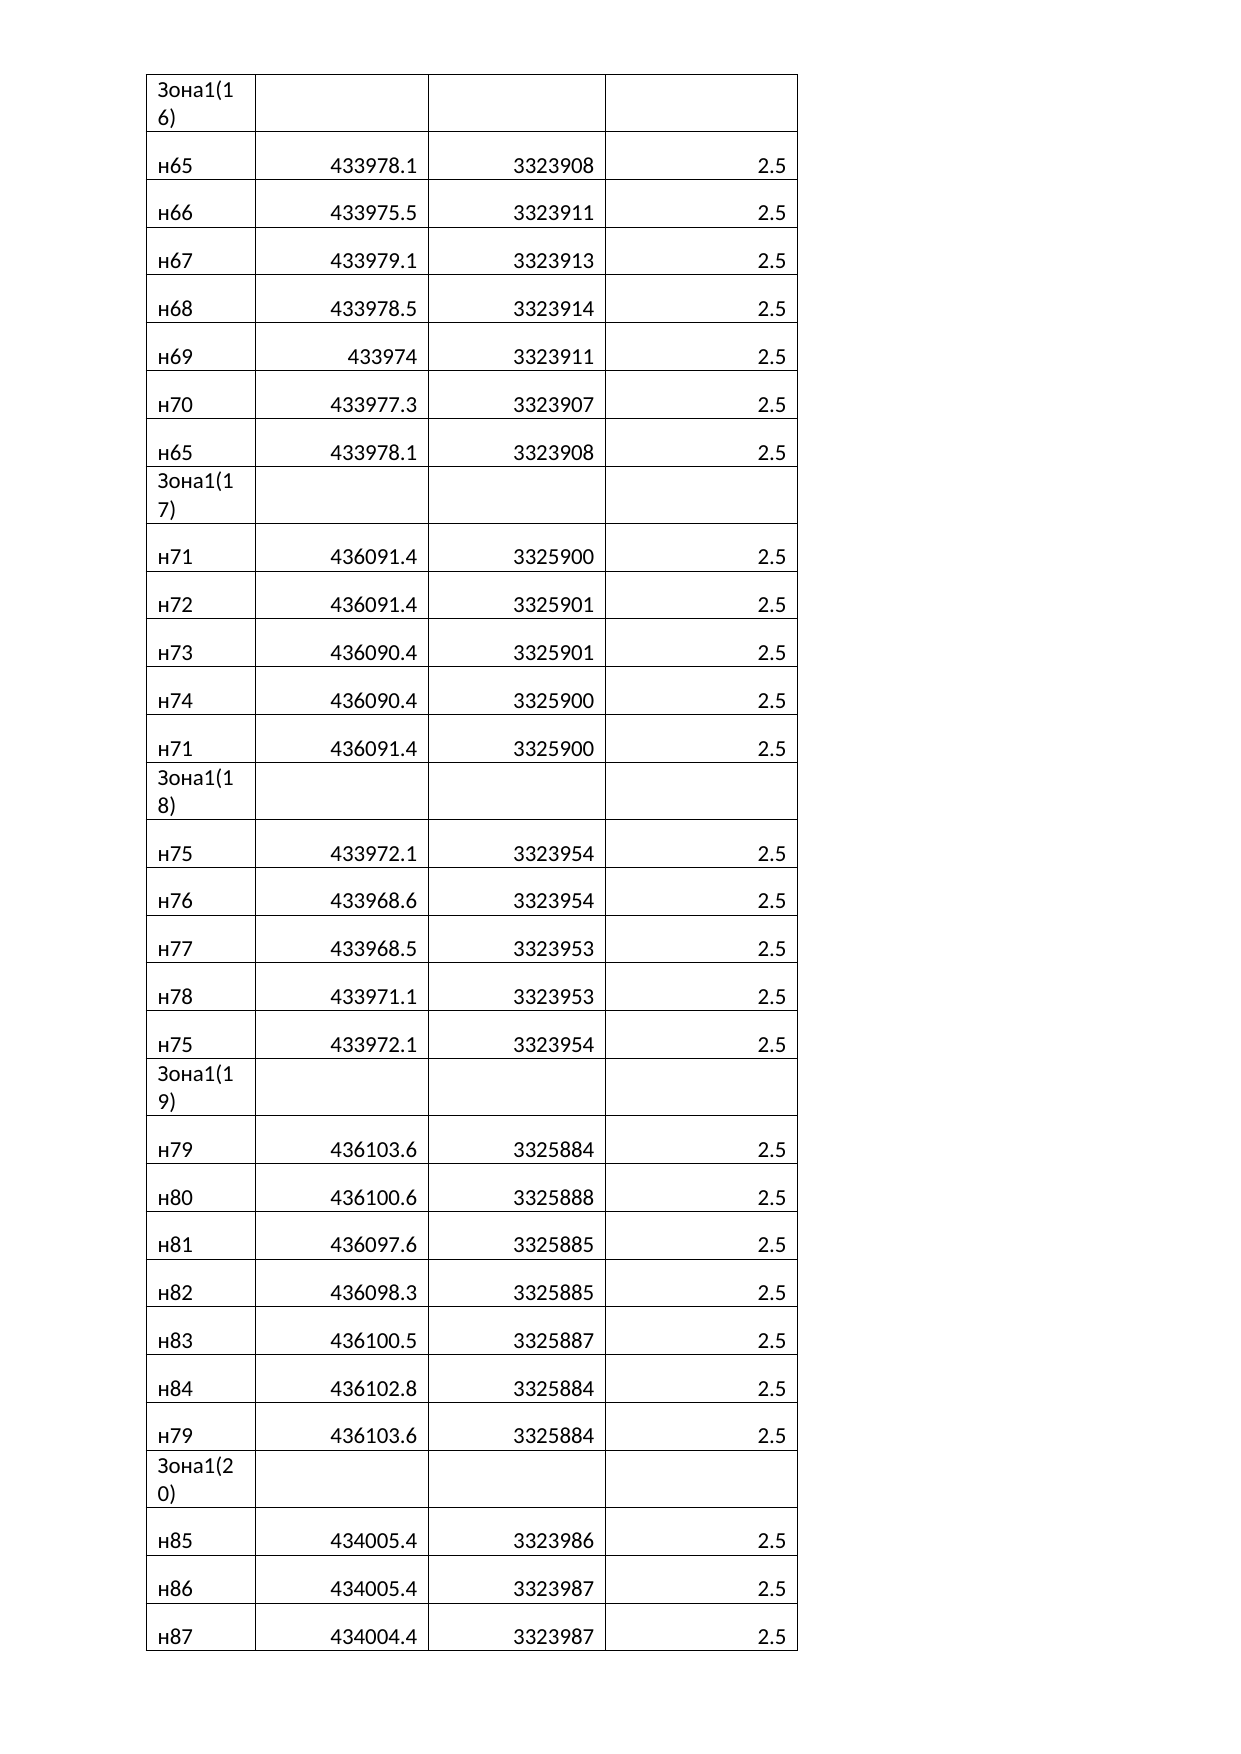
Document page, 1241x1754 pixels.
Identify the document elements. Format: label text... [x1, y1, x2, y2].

table_cell 434005.4 [256, 1556, 428, 1602]
table_cell 2.5 [606, 1011, 797, 1058]
table_cell 2.5 [606, 619, 797, 666]
table_cell 3325884 [429, 1116, 605, 1163]
table_cell 3323913 [429, 228, 605, 274]
table_cell 3325900 [429, 667, 605, 714]
table_cell 2.5 [606, 524, 797, 571]
table_cell 3323987 [429, 1556, 605, 1602]
table_cell 3323911 [429, 323, 605, 370]
table_cell 433978.1 [256, 132, 428, 179]
table_cell н84 [147, 1355, 255, 1402]
table_cell 2.5 [606, 275, 797, 322]
table_cell Зона1(19) [147, 1059, 255, 1115]
table_cell Зона1(20) [147, 1451, 255, 1507]
table_cell 434004.4 [256, 1604, 428, 1650]
table_cell 436100.5 [256, 1307, 428, 1354]
table_cell 2.5 [606, 1604, 797, 1650]
table_cell 2.5 [606, 667, 797, 714]
table_cell [429, 1451, 605, 1507]
table_cell 433978.5 [256, 275, 428, 322]
table_cell 436103.6 [256, 1403, 428, 1450]
table_cell [429, 1059, 605, 1115]
table_cell 433972.1 [256, 820, 428, 867]
table_cell 2.5 [606, 1355, 797, 1402]
table_cell 433968.5 [256, 916, 428, 962]
table_cell 436098.3 [256, 1260, 428, 1306]
table_cell 3323914 [429, 275, 605, 322]
table_cell 2.5 [606, 820, 797, 867]
table_cell 436090.4 [256, 619, 428, 666]
table_cell н79 [147, 1403, 255, 1450]
table_cell [606, 1451, 797, 1507]
table_cell 436097.6 [256, 1212, 428, 1258]
table_cell н65 [147, 419, 255, 466]
table_cell н83 [147, 1307, 255, 1354]
table_cell 3325900 [429, 524, 605, 571]
table_cell 436090.4 [256, 667, 428, 714]
table_cell 436091.4 [256, 524, 428, 571]
table_cell 433977.3 [256, 371, 428, 418]
table_cell н66 [147, 180, 255, 227]
table_cell 436091.4 [256, 715, 428, 762]
table_cell н79 [147, 1116, 255, 1163]
table_cell 3323907 [429, 371, 605, 418]
table_cell 2.5 [606, 715, 797, 762]
table_cell 3323908 [429, 132, 605, 179]
table_cell [256, 763, 428, 819]
table_cell 2.5 [606, 1260, 797, 1306]
table_cell 2.5 [606, 963, 797, 1010]
table_cell н82 [147, 1260, 255, 1306]
table_cell [429, 763, 605, 819]
table_cell 2.5 [606, 572, 797, 618]
table_cell н74 [147, 667, 255, 714]
table_cell н76 [147, 868, 255, 914]
table_cell [606, 1059, 797, 1115]
table_cell 2.5 [606, 371, 797, 418]
table_cell 3323953 [429, 963, 605, 1010]
table_cell 2.5 [606, 228, 797, 274]
table_cell [429, 75, 605, 131]
table_cell н78 [147, 963, 255, 1010]
table_cell 2.5 [606, 1164, 797, 1211]
table_cell н87 [147, 1604, 255, 1650]
table_cell 2.5 [606, 1212, 797, 1258]
table_cell 433974 [256, 323, 428, 370]
table_cell 433978.1 [256, 419, 428, 466]
table_cell 2.5 [606, 180, 797, 227]
table_cell [606, 75, 797, 131]
table_cell 3325885 [429, 1212, 605, 1258]
table_cell 436103.6 [256, 1116, 428, 1163]
table_cell Зона1(18) [147, 763, 255, 819]
table_cell 3323908 [429, 419, 605, 466]
table_cell 3323986 [429, 1508, 605, 1554]
table_cell [606, 467, 797, 523]
table_cell 2.5 [606, 1307, 797, 1354]
table_cell н71 [147, 524, 255, 571]
table_cell 436100.6 [256, 1164, 428, 1211]
table_cell н69 [147, 323, 255, 370]
table_cell 3325901 [429, 572, 605, 618]
table_cell н85 [147, 1508, 255, 1554]
table_cell [256, 467, 428, 523]
table_cell н81 [147, 1212, 255, 1258]
table_cell 3325884 [429, 1355, 605, 1402]
table_cell 2.5 [606, 868, 797, 914]
table_cell н75 [147, 820, 255, 867]
table_cell Зона1(16) [147, 75, 255, 131]
table_cell 3323954 [429, 820, 605, 867]
table_cell 2.5 [606, 1508, 797, 1554]
table_cell н70 [147, 371, 255, 418]
table_cell н75 [147, 1011, 255, 1058]
table_cell н86 [147, 1556, 255, 1602]
table_cell [429, 467, 605, 523]
table_cell 433979.1 [256, 228, 428, 274]
table_cell 436091.4 [256, 572, 428, 618]
table_cell 3325884 [429, 1403, 605, 1450]
table_cell [256, 1059, 428, 1115]
table_cell 2.5 [606, 1556, 797, 1602]
table_cell 2.5 [606, 132, 797, 179]
table_cell 2.5 [606, 323, 797, 370]
table_cell 2.5 [606, 1116, 797, 1163]
table_cell 3325888 [429, 1164, 605, 1211]
table_cell [606, 763, 797, 819]
table_cell 3323954 [429, 868, 605, 914]
table_cell 433972.1 [256, 1011, 428, 1058]
table_cell 3325885 [429, 1260, 605, 1306]
table_cell н73 [147, 619, 255, 666]
table_cell н77 [147, 916, 255, 962]
table_cell 3323911 [429, 180, 605, 227]
table_cell н80 [147, 1164, 255, 1211]
table_cell 3325901 [429, 619, 605, 666]
table_cell 3323987 [429, 1604, 605, 1650]
table_cell 3325900 [429, 715, 605, 762]
table_cell 3323954 [429, 1011, 605, 1058]
table_cell 434005.4 [256, 1508, 428, 1554]
table_cell 433971.1 [256, 963, 428, 1010]
table_cell н67 [147, 228, 255, 274]
table_cell [256, 1451, 428, 1507]
table_cell 2.5 [606, 1403, 797, 1450]
table_cell н71 [147, 715, 255, 762]
table_cell 3325887 [429, 1307, 605, 1354]
table_cell [256, 75, 428, 131]
table_cell н68 [147, 275, 255, 322]
table_cell 433975.5 [256, 180, 428, 227]
table_cell н65 [147, 132, 255, 179]
table_cell 2.5 [606, 419, 797, 466]
table_cell 436102.8 [256, 1355, 428, 1402]
table_cell н72 [147, 572, 255, 618]
table_cell Зона1(17) [147, 467, 255, 523]
table_cell 433968.6 [256, 868, 428, 914]
table_cell 2.5 [606, 916, 797, 962]
table_cell 3323953 [429, 916, 605, 962]
